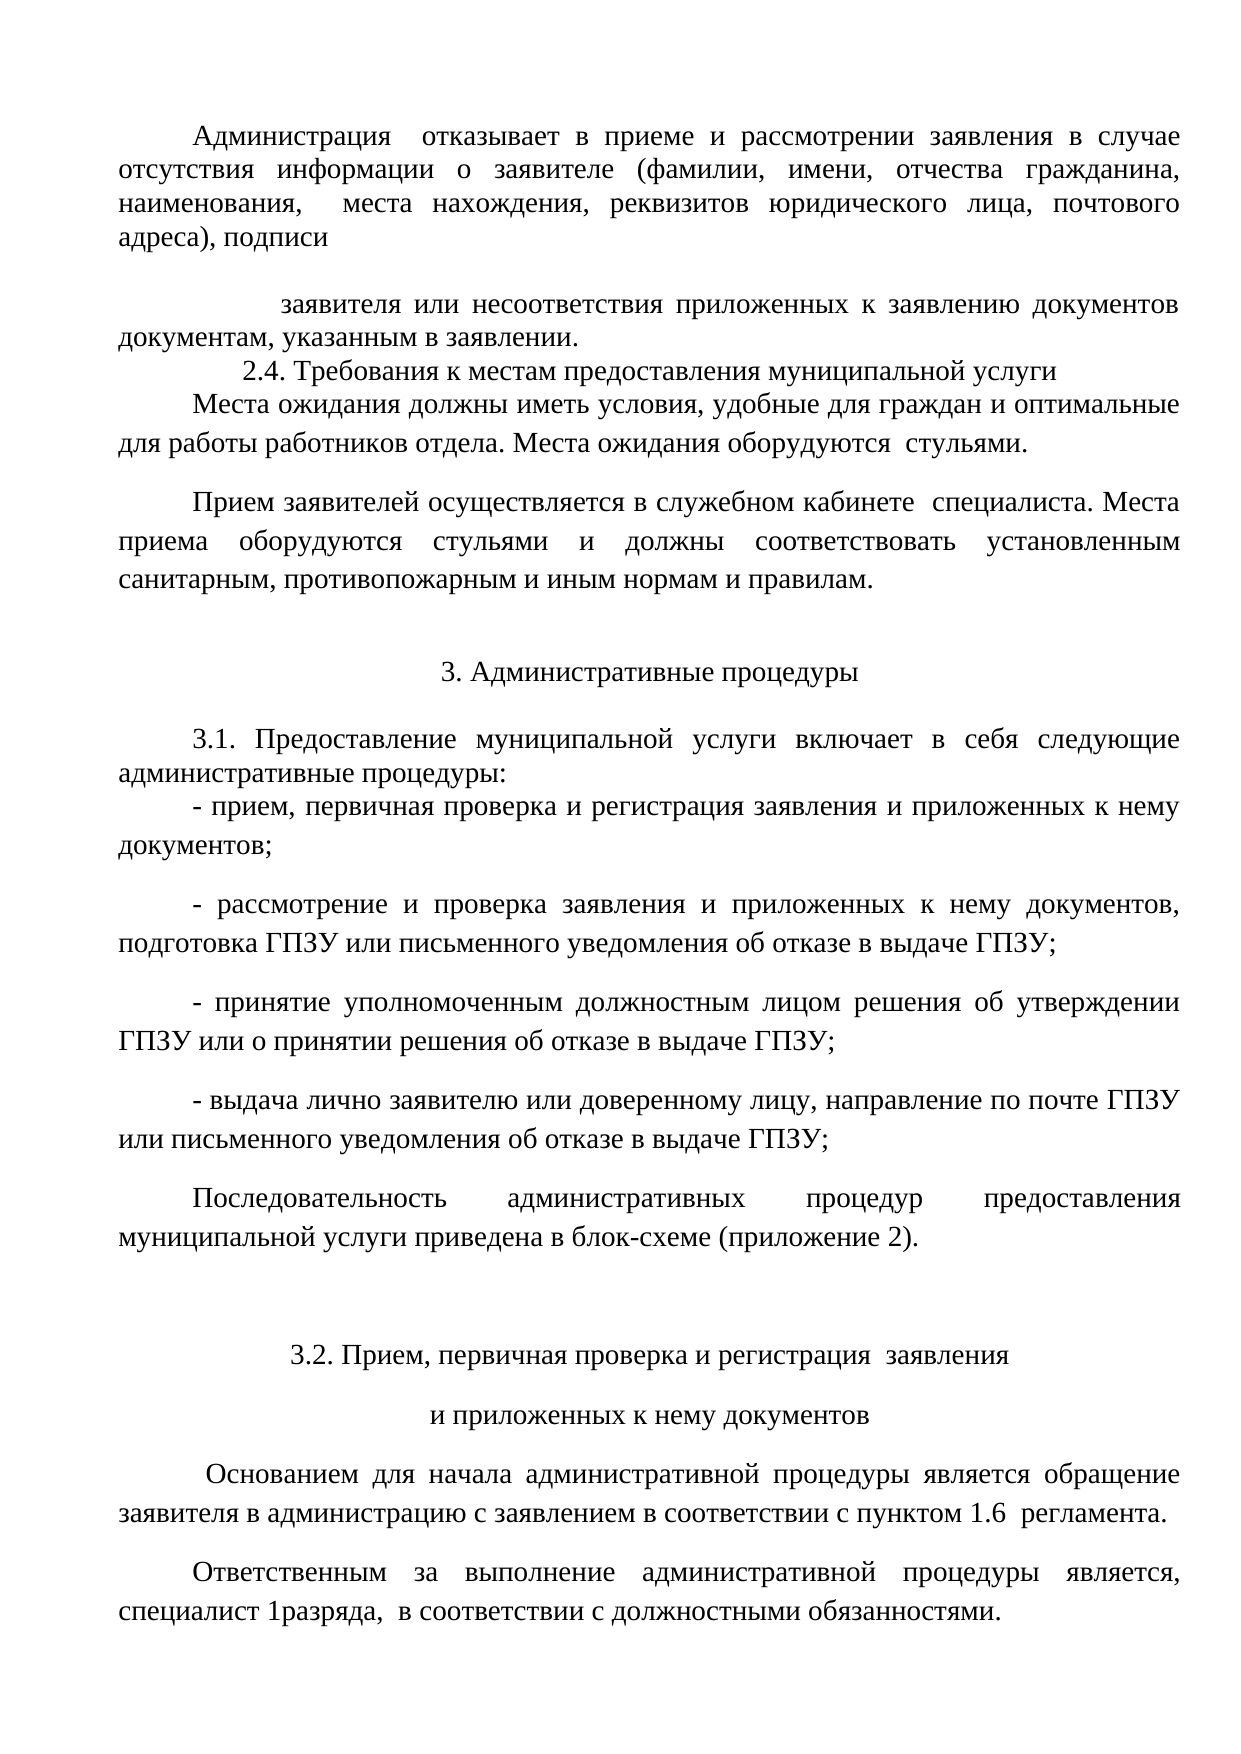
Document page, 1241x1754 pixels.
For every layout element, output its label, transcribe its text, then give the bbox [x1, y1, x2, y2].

text Последовательность административных процедур предоставления муниципальной услуги приведена в блок-схеме (приложение 2). [118, 1180, 1181, 1252]
text и приложенных к нему документов [118, 1397, 1181, 1430]
text - выдача лично заявителю или доверенному лицу, направление по почте ГПЗУ или письменного уведомления об отказе в выдаче ГПЗУ; [118, 1082, 1181, 1154]
text 2.4. Требования к местам предоставления муниципальной услуги [118, 353, 1181, 386]
text Прием заявителей осуществляется в служебном кабинете специалиста. Места приема оборудуются стульями и должны соответствовать установленным санитарным, противопожарным и иным нормам и правилам. [118, 484, 1181, 595]
text - прием, первичная проверка и регистрация заявления и приложенных к нему документов; [118, 788, 1181, 861]
text 3.1. Предоставление муниципальной услуги включает в себя следующие административные процедуры: [118, 721, 1181, 788]
text 3. Административные процедуры [118, 654, 1181, 688]
text - принятие уполномоченным должностным лицом решения об утверждении ГПЗУ или о принятии решения об отказе в выдаче ГПЗУ; [118, 984, 1181, 1056]
text 3.2. Прием, первичная проверка и регистрация заявления [118, 1337, 1181, 1371]
text заявителя или несоответствия приложенных к заявлению документов документам, указанным в заявлении. [118, 286, 1181, 353]
text Основанием для начала административной процедуры является обращение заявителя в администрацию с заявлением в соответствии с пунктом 1.6 регламента. [118, 1456, 1181, 1528]
text Места ожидания должны иметь условия, удобные для граждан и оптимальные для работы работников отдела. Места ожидания оборудуются стульями. [118, 386, 1181, 458]
text Администрация отказывает в приеме и рассмотрении заявления в случае отсутствия информации о заявителе (фамилии, имени, отчества гражданина, наименования, места нахождения, реквизитов юридического лица, почтового адреса), подписи [118, 118, 1181, 252]
text Ответственным за выполнение административной процедуры является, специалист 1разряда, в соответствии с должностными обязанностями. [118, 1554, 1181, 1626]
text - рассмотрение и проверка заявления и приложенных к нему документов, подготовка ГПЗУ или письменного уведомления об отказе в выдаче ГПЗУ; [118, 886, 1181, 958]
